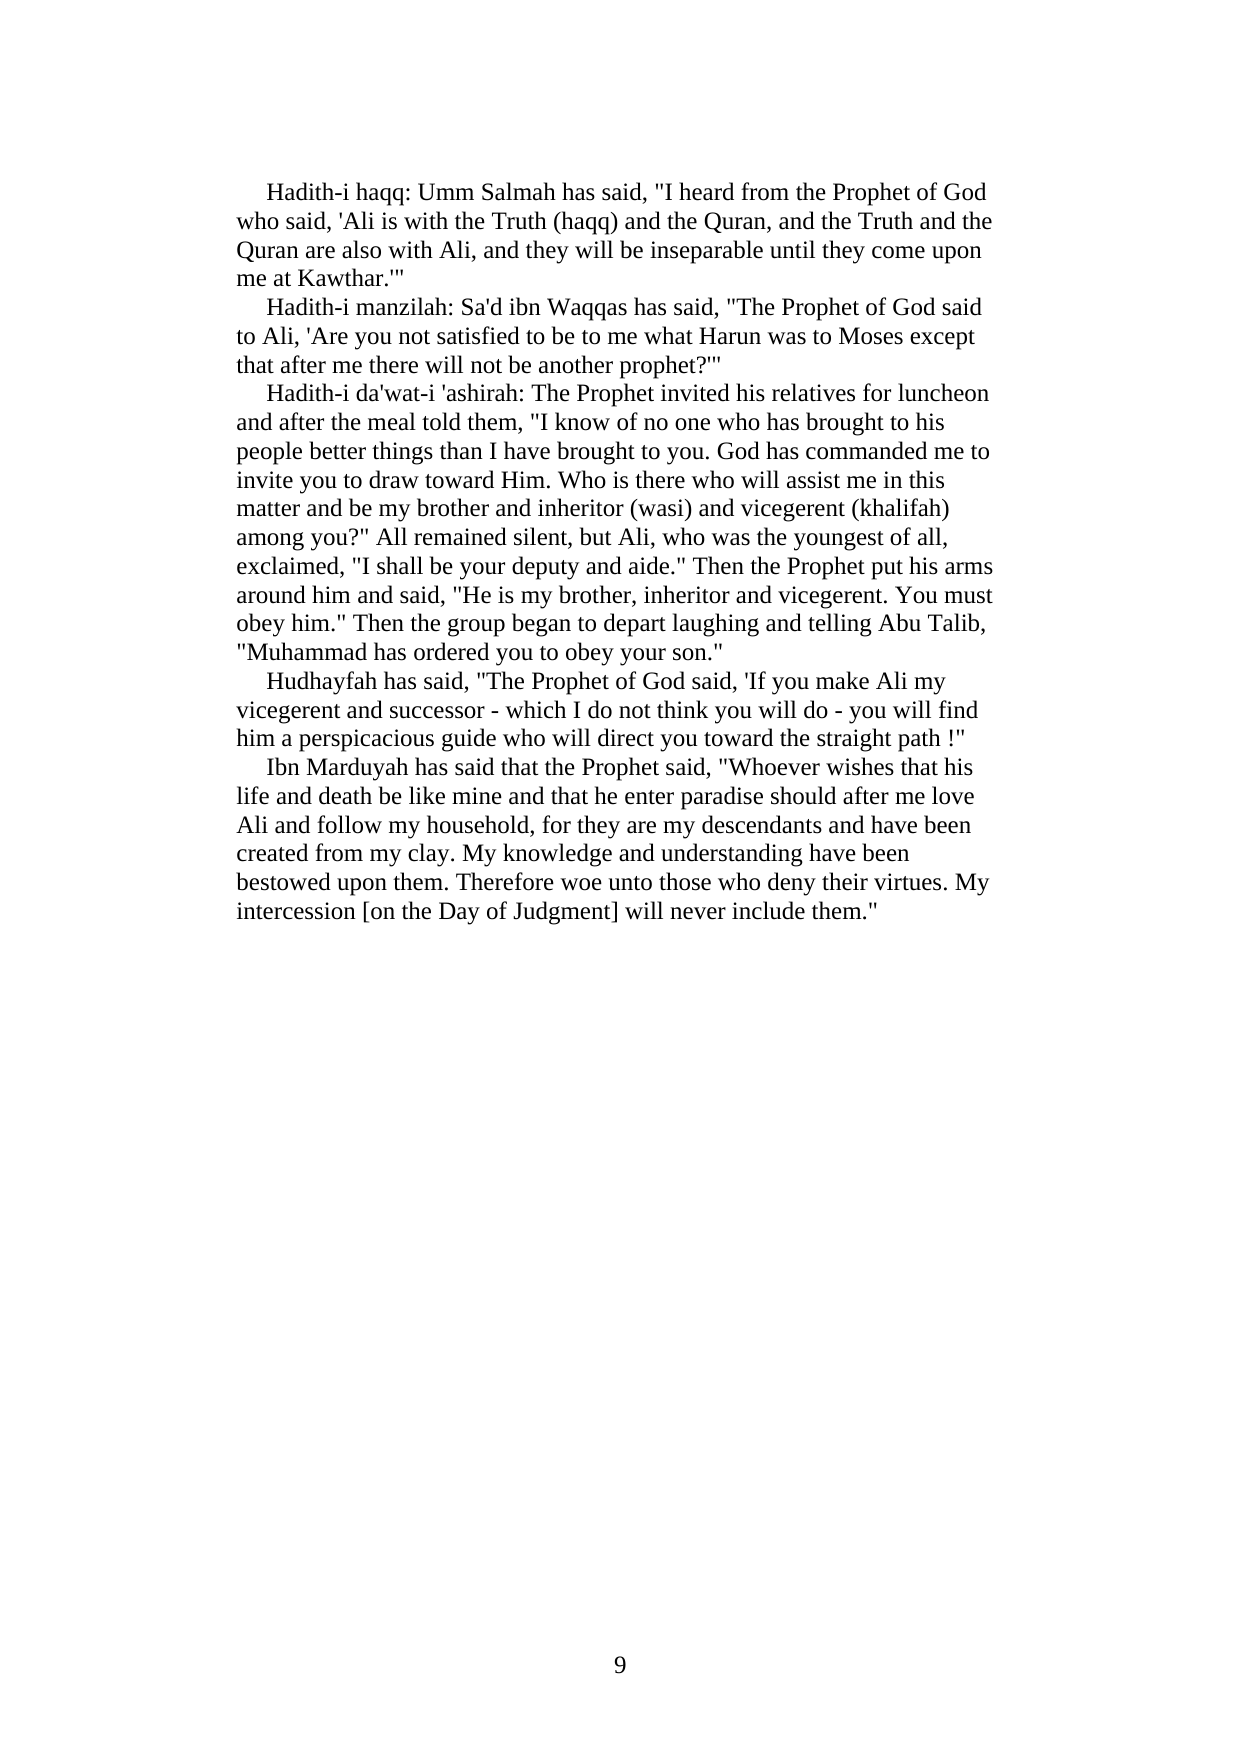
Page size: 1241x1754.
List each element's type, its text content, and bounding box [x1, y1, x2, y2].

text Hadith-i manzilah: Sa'd ibn Waqqas has said, "The Prophet of God said to Ali, 'Are you not satisfied to be to me what Harun was to Moses except that after me there will not be another prophet?'" [236, 292, 1004, 378]
text Hadith-i da'wat-i 'ashirah: The Prophet invited his relatives for luncheon and after the meal told them, "I know of no one who has brought to his people better things than I have brought to you. God has commanded me to invite you to draw toward Him. Who is there who will assist me in this matter and be my brother and inheritor (wasi) and vicegerent (khalifah) among you?" All remained silent, but Ali, who was the youngest of all, exclaimed, "I shall be your deputy and aide." Then the Prophet put his arms around him and said, "He is my brother, inheritor and vicegerent. You must obey him." Then the group began to depart laughing and telling Abu Talib, "Muhammad has ordered you to obey your son." [236, 378, 1004, 666]
text Hadith-i haqq: Umm Salmah has said, "I heard from the Prophet of God who said, 'Ali is with the Truth (haqq) and the Quran, and the Truth and the Quran are also with Ali, and they will be inseparable until they come upon me at Kawthar.'" [236, 177, 1004, 292]
text Hudhayfah has said, "The Prophet of God said, 'If you make Ali my vicegerent and successor - which I do not think you will do - you will find him a perspicacious guide who will direct you toward the straight path !" [236, 666, 1004, 752]
text Ibn Marduyah has said that the Prophet said, "Whoever wishes that his life and death be like mine and that he enter paradise should after me love Ali and follow my household, for they are my descendants and have been created from my clay. My knowledge and understanding have been bestowed upon them. Therefore woe unto those who deny their virtues. My intercession [on the Day of Judgment] will never include them." [236, 752, 1004, 925]
